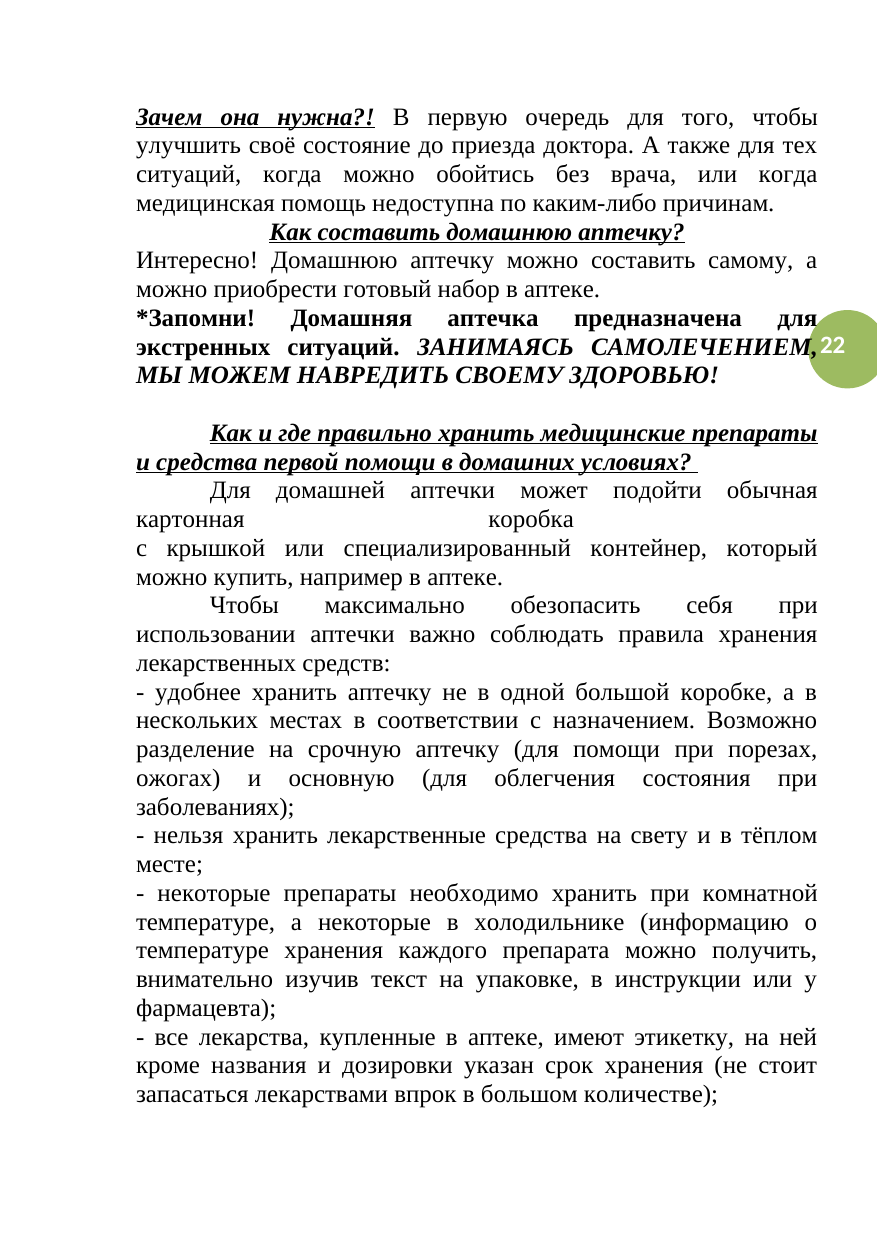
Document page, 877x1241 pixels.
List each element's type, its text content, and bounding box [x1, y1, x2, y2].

text - все лекарства, купленные в аптеке, имеют этикетку, на ней кроме названия и дозировки указан срок хранения (не стоит запасаться лекарствами впрок в большом количестве); [136, 1022, 818, 1108]
text Для домашней аптечки может подойти обычная картонная коробка с крышкой или специализированный контейнер, который можно купить, например в аптеке. [136, 476, 818, 591]
text Как составить домашнюю аптечку? [136, 217, 818, 246]
text *Запомни! Домашняя аптечка предназначена для экстренных ситуаций. ЗАНИМАЯСЬ САМОЛЕЧЕНИЕМ, МЫ МОЖЕМ НАВРЕДИТЬ СВОЕМУ ЗДОРОВЬЮ! [136, 303, 818, 389]
text Чтобы максимально обезопасить себя при использовании аптечки важно соблюдать правила хранения лекарственных средств: [136, 591, 818, 677]
text - удобнее хранить аптечку не в одной большой коробке, а в нескольких местах в соответствии с назначением. Возможно разделение на срочную аптечку (для помощи при порезах, ожогах) и основную (для облегчения состояния при заболеваниях); [136, 677, 818, 821]
text Зачем она нужна?! В первую очередь для того, чтобы улучшить своё состояние до приезда доктора. А также для тех ситуаций, когда можно обойтись без врача, или когда медицинская помощь недоступна по каким-либо причинам. [136, 102, 818, 217]
text Как и где правильно хранить медицинские препараты и средства первой помощи в домашних условиях? [136, 418, 818, 476]
text - некоторые препараты необходимо хранить при комнатной температуре, а некоторые в холодильнике (информацию о температуре хранения каждого препарата можно получить, внимательно изучив текст на упаковке, в инструкции или у фармацевта); [136, 878, 818, 1022]
text Интересно! Домашнюю аптечку можно составить самому, а можно приобрести готовый набор в аптеке. [136, 246, 818, 303]
text - нельзя хранить лекарственные средства на свету и в тёплом месте; [136, 821, 818, 878]
